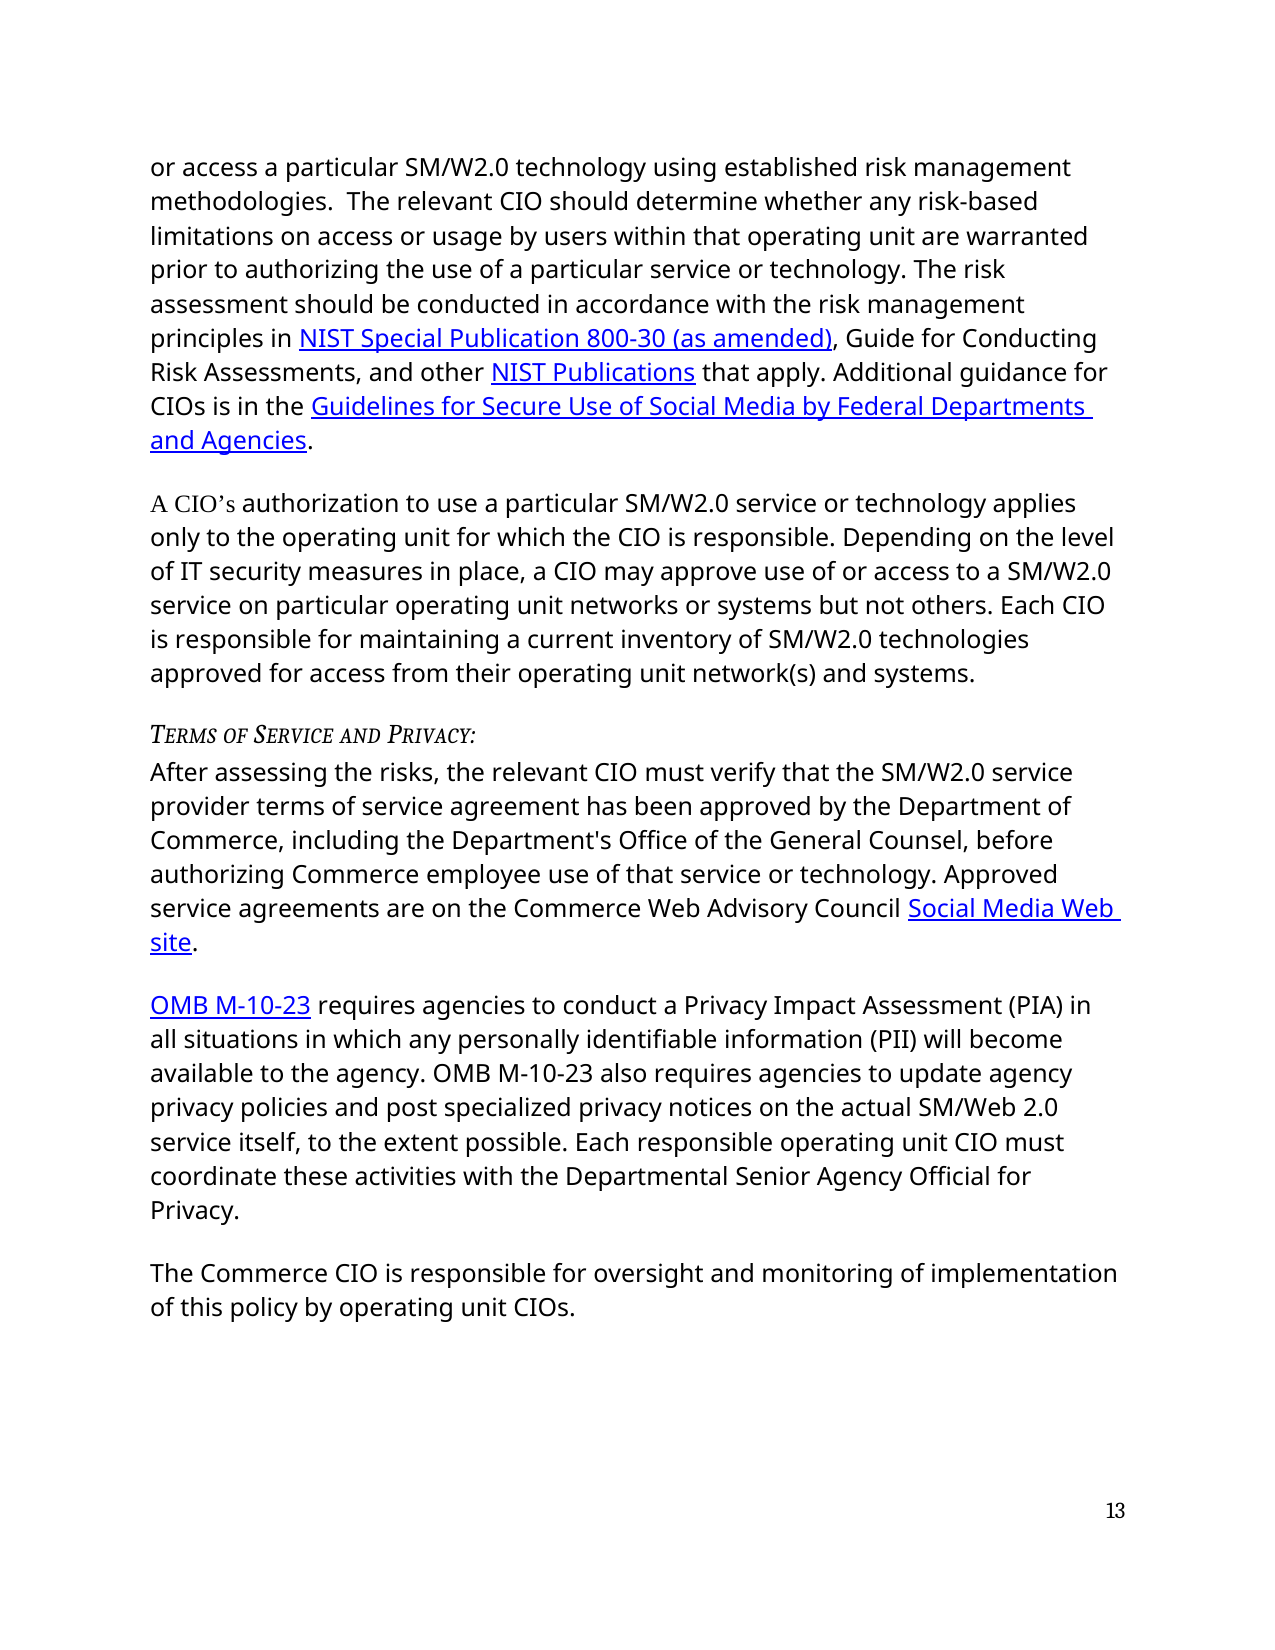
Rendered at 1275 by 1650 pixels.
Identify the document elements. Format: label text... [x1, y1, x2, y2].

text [150, 150, 1125, 457]
text The Commerce CIO is responsible for oversight and monitoring of implementation of this policy by operating unit CIOs. [150, 1256, 1125, 1324]
text After assessing the risks, the relevant CIO must verify that the SM/W2.0 service provider terms of service agreement has been approved by the Department of Commerce, including the Department's Office of the General Counsel, before authorizing Commerce employee use of that service or technology. Approved service agreements are on the Commerce Web Advisory Council Social Media Web site. [150, 754, 1125, 959]
text A CIO’s authorization to use a particular SM/W2.0 service or technology applies only to the operating unit for which the CIO is responsible. Depending on the level of IT security measures in place, a CIO may approve use of or access to a SM/W2.0 service on particular operating unit networks or systems but not others. Each CIO is responsible for maintaining a current inventory of SM/W2.0 technologies approved for access from their operating unit network(s) and systems. [150, 486, 1125, 690]
text OMB M-10-23 requires agencies to conduct a Privacy Impact Assessment (PIA) in all situations in which any personally identifiable information (PII) will become available to the agency. OMB M-10-23 also requires agencies to update agency privacy policies and post specialized privacy notices on the actual SM/Web 2.0 service itself, to the extent possible. Each responsible operating unit CIO must coordinate these activities with the Departmental Senior Agency Official for Privacy. [150, 988, 1125, 1226]
subtitle Terms of Service and Privacy: [150, 719, 1125, 750]
